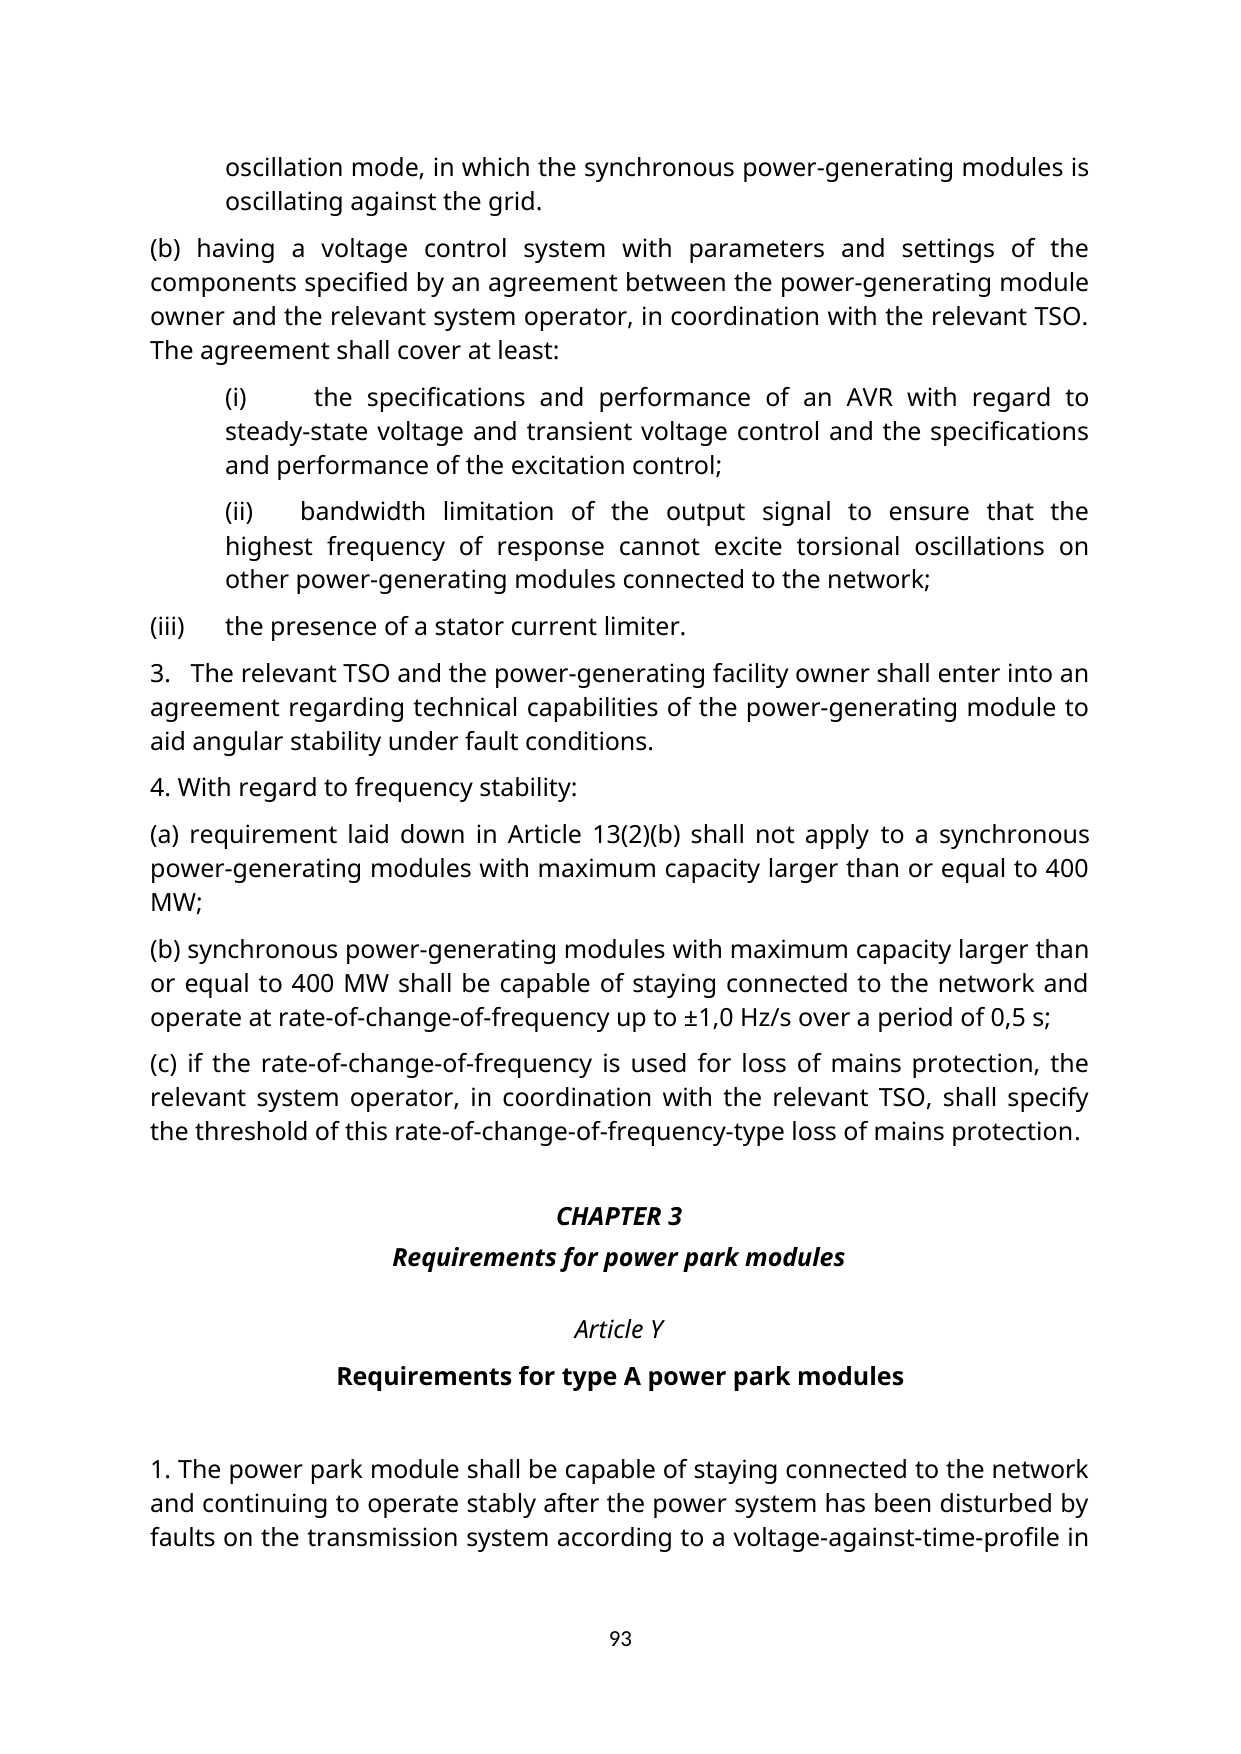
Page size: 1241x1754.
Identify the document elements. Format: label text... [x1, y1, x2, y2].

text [150, 1451, 1090, 1553]
text Requirements for type A power park modules [150, 1358, 1090, 1392]
text 4. With regard to frequency stability: [150, 770, 1090, 804]
text (b) synchronous power-generating modules with maximum capacity larger than or equal to 400 MW shall be capable of staying connected to the network and operate at rate-of-change-of-frequency up to ±1,0 Hz/s over a period of 0,5 s; [150, 931, 1090, 1033]
subtitle Requirements for power park modules [150, 1240, 1090, 1274]
text (c) if the rate-of-change-of-frequency is used for loss of mains protection, the relevant system operator, in coordination with the relevant TSO, shall specify the threshold of this rate-of-change-of-frequency-type loss of mains protection. [150, 1046, 1090, 1148]
text (b) having a voltage control system with parameters and settings of the components specified by an agreement between the power-generating module owner and the relevant system operator, in coordination with the relevant TSO. The agreement shall cover at least: [150, 231, 1090, 367]
text (a) requirement laid down in Article 13(2)(b) shall not apply to a synchronous power-generating modules with maximum capacity larger than or equal to 400 MW; [150, 817, 1090, 919]
text 3. The relevant TSO and the power-generating facility owner shall enter into an agreement regarding technical capabilities of the power-generating module to aid angular stability under fault conditions. [150, 655, 1090, 757]
subtitle Article Y [150, 1312, 1090, 1346]
text (i) the specifications and performance of an AVR with regard to steady-state voltage and transient voltage control and the specifications and performance of the excitation control; [225, 379, 1090, 482]
text (iii) the presence of a stator current limiter. [150, 609, 1090, 643]
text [225, 150, 1090, 218]
text CHAPTER 3 [150, 1198, 1090, 1232]
text (ii) bandwidth limitation of the output signal to ensure that the highest frequency of response cannot excite torsional oscillations on other power-generating modules connected to the network; [225, 494, 1090, 596]
